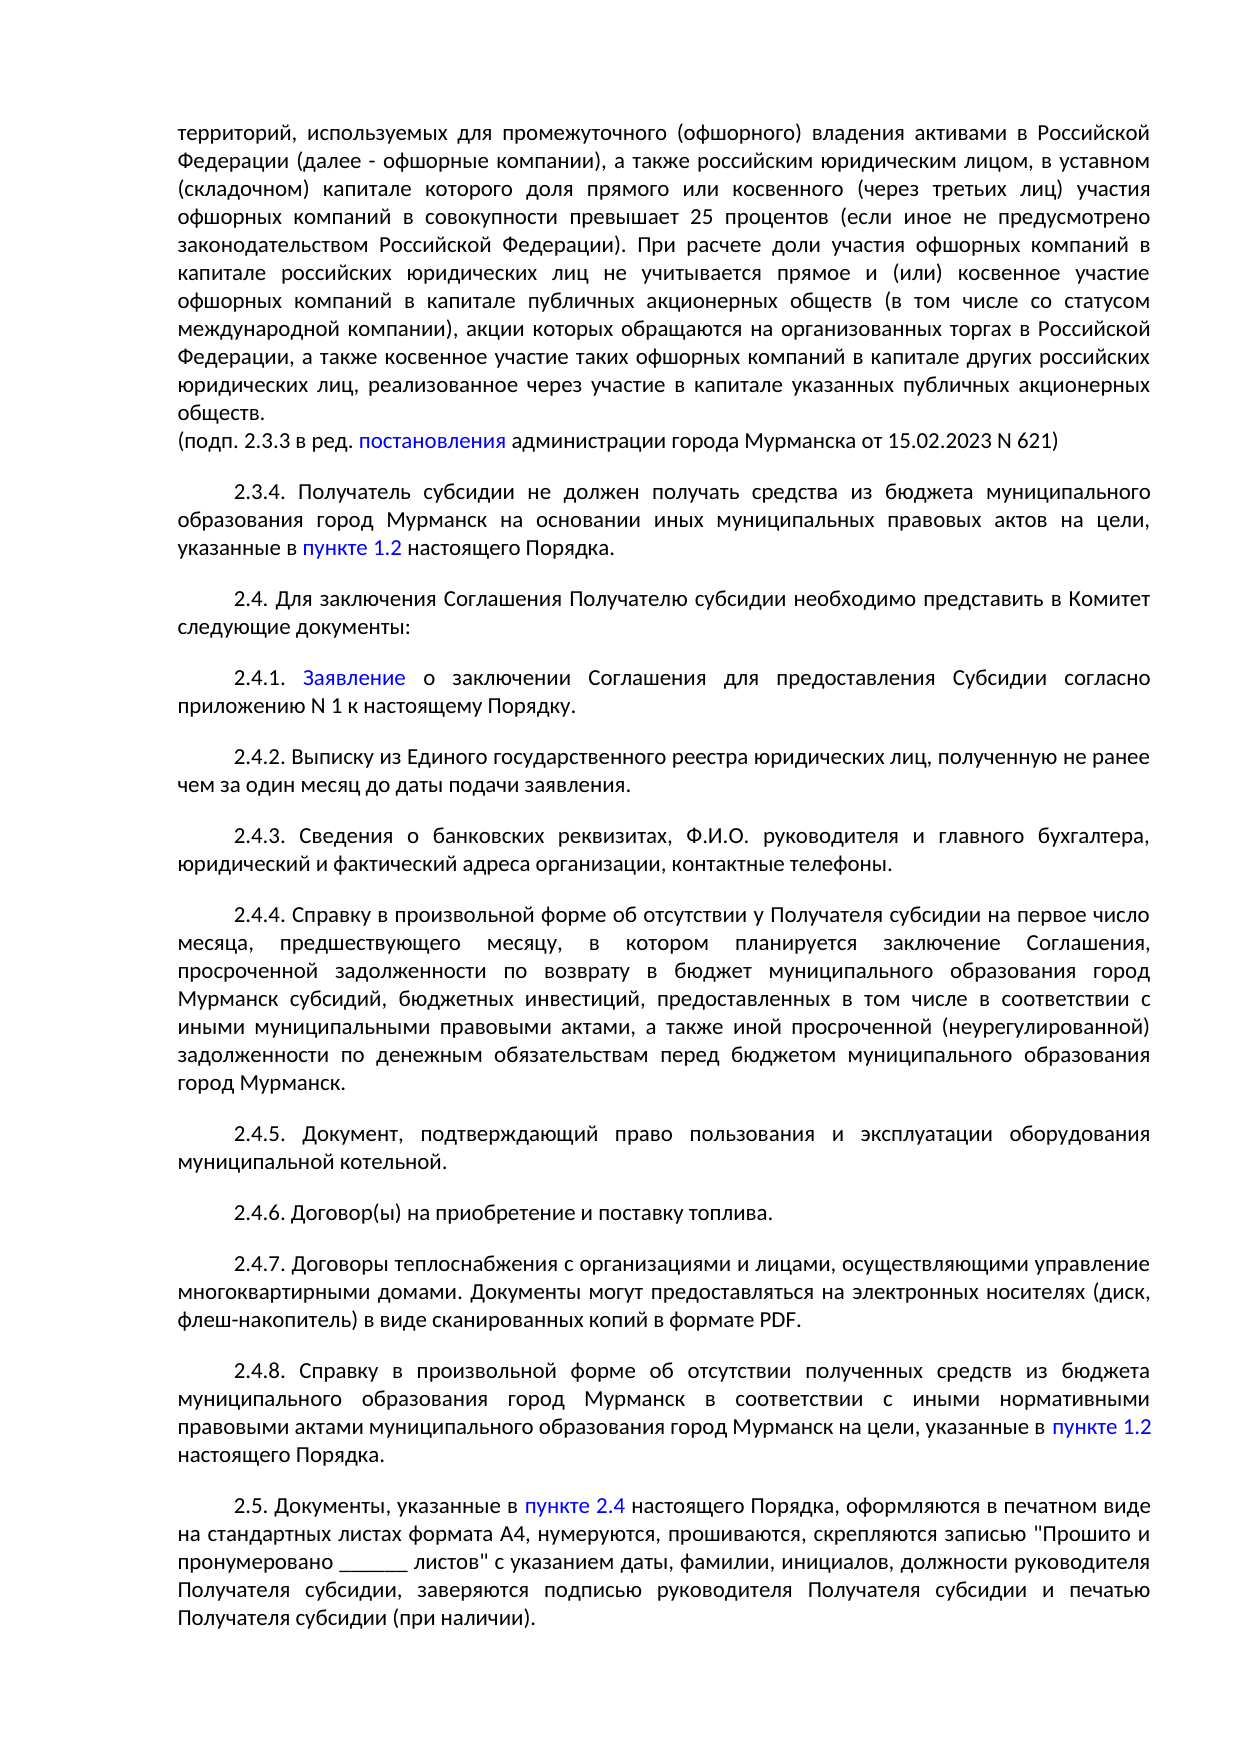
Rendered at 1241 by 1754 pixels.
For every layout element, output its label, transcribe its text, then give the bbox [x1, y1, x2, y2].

text 2.4.7. Договоры теплоснабжения с организациями и лицами, осуществляющими управление многоквартирными домами. Документы могут предоставляться на электронных носителях (диск, флеш-накопитель) в виде сканированных копий в формате PDF. [177, 1249, 1152, 1333]
text 2.3.4. Получатель субсидии не должен получать средства из бюджета муниципального образования город Мурманск на основании иных муниципальных правовых актов на цели, указанные в пункте 1.2 настоящего Порядка. [177, 477, 1152, 561]
text 2.4.5. Документ, подтверждающий право пользования и эксплуатации оборудования муниципальной котельной. [177, 1119, 1152, 1175]
text 2.4.6. Договор(ы) на приобретение и поставку топлива. [177, 1198, 1152, 1226]
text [177, 118, 1152, 426]
text 2.4.1. Заявление о заключении Соглашения для предоставления Субсидии согласно приложению N 1 к настоящему Порядку. [177, 663, 1152, 719]
text 2.4.8. Справку в произвольной форме об отсутствии полученных средств из бюджета муниципального образования город Мурманск в соответствии с иными нормативными правовыми актами муниципального образования город Мурманск на цели, указанные в пункте 1.2 настоящего Порядка. [177, 1356, 1152, 1468]
text 2.4.2. Выписку из Единого государственного реестра юридических лиц, полученную не ранее чем за один месяц до даты подачи заявления. [177, 742, 1152, 798]
text 2.4.3. Сведения о банковских реквизитах, Ф.И.О. руководителя и главного бухгалтера, юридический и фактический адреса организации, контактные телефоны. [177, 821, 1152, 877]
text (подп. 2.3.3 в ред. постановления администрации города Мурманска от 15.02.2023 N 621) [177, 426, 1152, 454]
text 2.4.4. Справку в произвольной форме об отсутствии у Получателя субсидии на первое число месяца, предшествующего месяцу, в котором планируется заключение Соглашения, просроченной задолженности по возврату в бюджет муниципального образования город Мурманск субсидий, бюджетных инвестиций, предоставленных в том числе в соответствии с иными муниципальными правовыми актами, а также иной просроченной (неурегулированной) задолженности по денежным обязательствам перед бюджетом муниципального образования город Мурманск. [177, 900, 1152, 1096]
text 2.5. Документы, указанные в пункте 2.4 настоящего Порядка, оформляются в печатном виде на стандартных листах формата А4, нумеруются, прошиваются, скрепляются записью "Прошито и пронумеровано ______ листов" с указанием даты, фамилии, инициалов, должности руководителя Получателя субсидии, заверяются подписью руководителя Получателя субсидии и печатью Получателя субсидии (при наличии). [177, 1491, 1152, 1631]
text 2.4. Для заключения Соглашения Получателю субсидии необходимо представить в Комитет следующие документы: [177, 584, 1152, 640]
